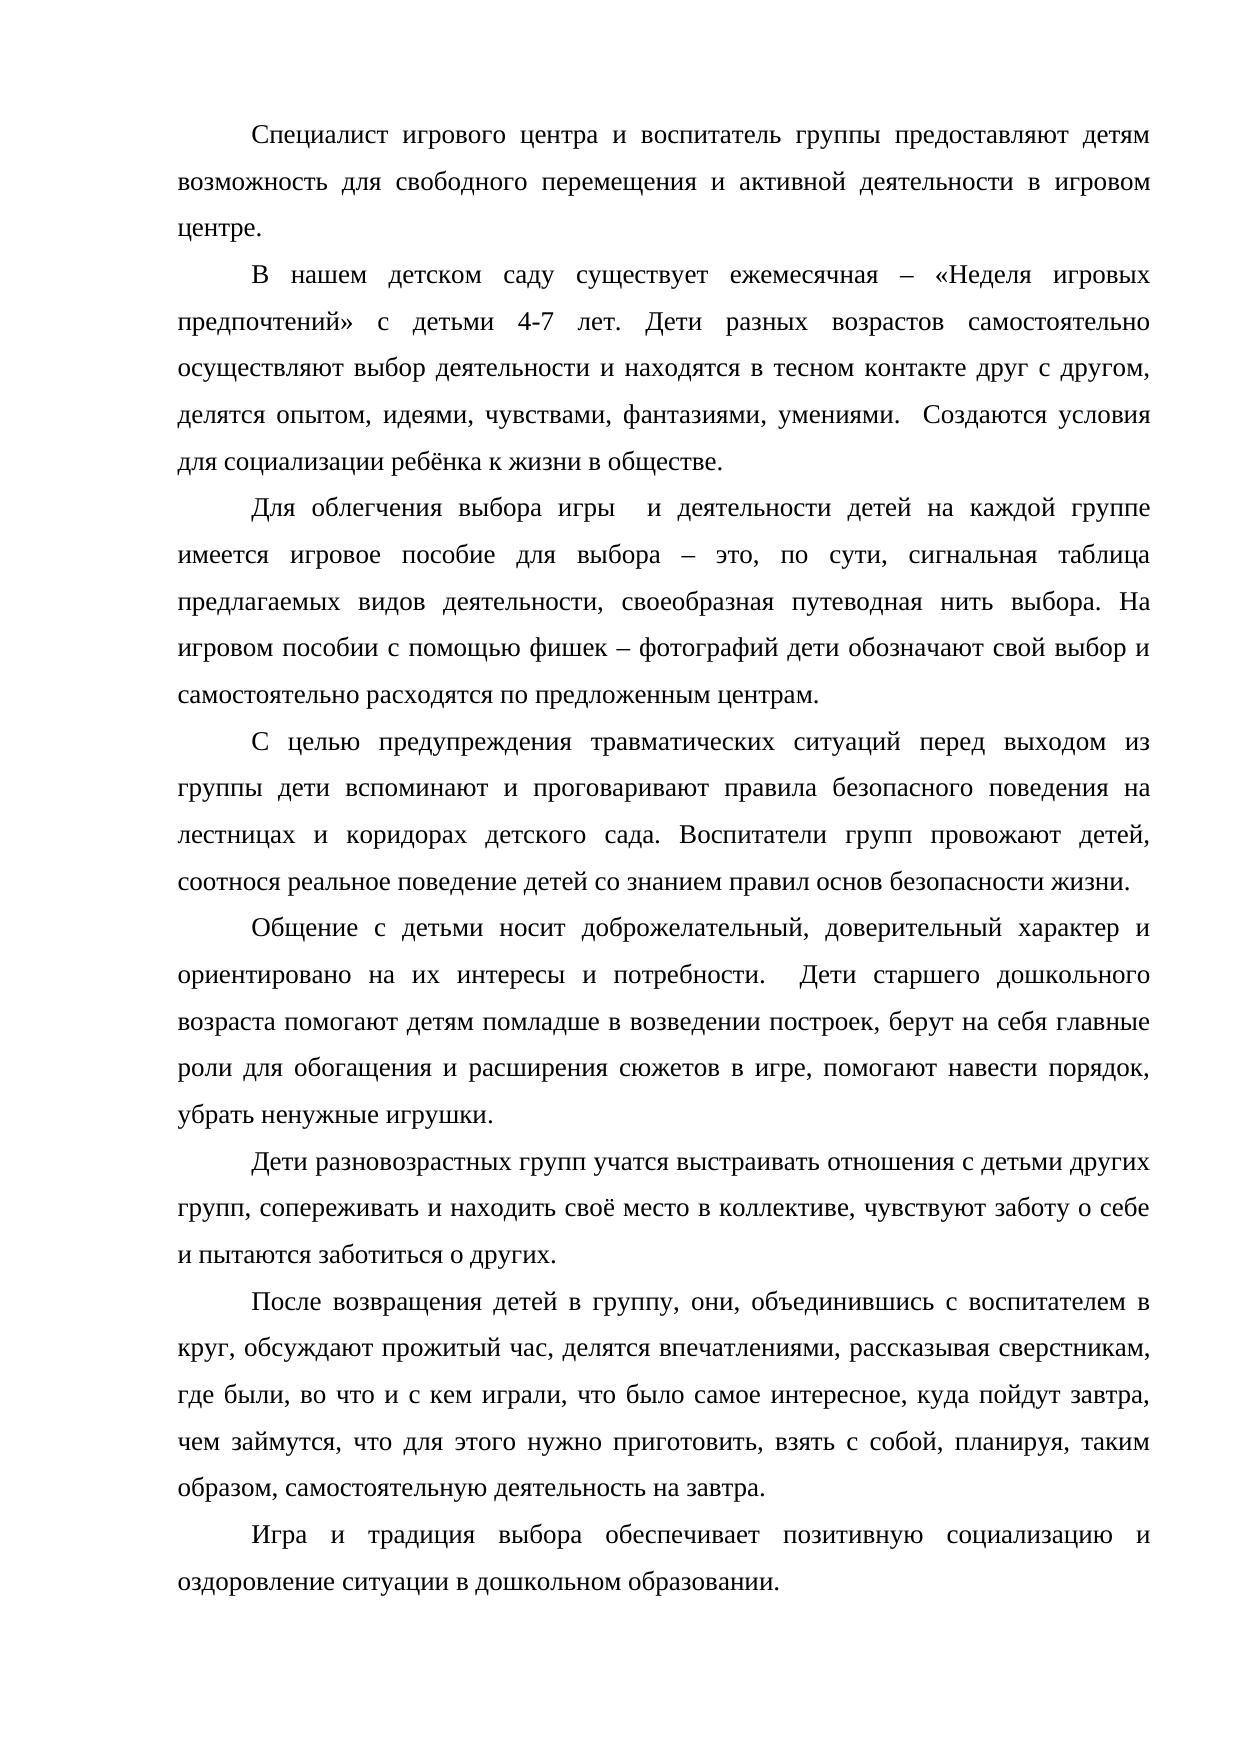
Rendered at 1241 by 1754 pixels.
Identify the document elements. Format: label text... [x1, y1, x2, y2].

text В нашем детском саду существует ежемесячная – «Неделя игровых предпочтений» с детьми 4-7 лет. Дети разных возрастов самостоятельно осуществляют выбор деятельности и находятся в тесном контакте друг с другом, делятся опытом, идеями, чувствами, фантазиями, умениями. Создаются условия для социализации ребёнка к жизни в обществе. [177, 258, 1152, 476]
text Общение с детьми носит доброжелательный, доверительный характер и ориентировано на их интересы и потребности. Дети старшего дошкольного возраста помогают детям помладше в возведении построек, берут на себя главные роли для обогащения и расширения сюжетов в игре, помогают навести порядок, убрать ненужные игрушки. [177, 911, 1152, 1129]
text С целью предупреждения травматических ситуаций перед выходом из группы дети вспоминают и проговаривают правила безопасного поведения на лестницах и коридорах детского сада. Воспитатели групп провожают детей, соотнося реальное поведение детей со знанием правил основ безопасности жизни. [177, 725, 1152, 896]
text Игра и традиция выбора обеспечивает позитивную социализацию и оздоровление ситуации в дошкольном образовании. [177, 1518, 1152, 1596]
text Дети разновозрастных групп учатся выстраивать отношения с детьми других групп, сопереживать и находить своё место в коллективе, чувствуют заботу о себе и пытаются заботиться о других. [177, 1145, 1152, 1269]
text Специалист игрового центра и воспитатель группы предоставляют детям возможность для свободного перемещения и активной деятельности в игровом центре. [177, 118, 1152, 243]
text Для облегчения выбора игры и деятельности детей на каждой группе имеется игровое пособие для выбора – это, по сути, сигнальная таблица предлагаемых видов деятельности, своеобразная путеводная нить выбора. На игровом пособии с помощью фишек – фотографий дети обозначают свой выбор и самостоятельно расходятся по предложенным центрам. [177, 491, 1152, 709]
text После возвращения детей в группу, они, объединившись с воспитателем в круг, обсуждают прожитый час, делятся впечатлениями, рассказывая сверстникам, где были, во что и с кем играли, что было самое интересное, куда пойдут завтра, чем займутся, что для этого нужно приготовить, взять с собой, планируя, таким образом, самостоятельную деятельность на завтра. [177, 1285, 1152, 1503]
